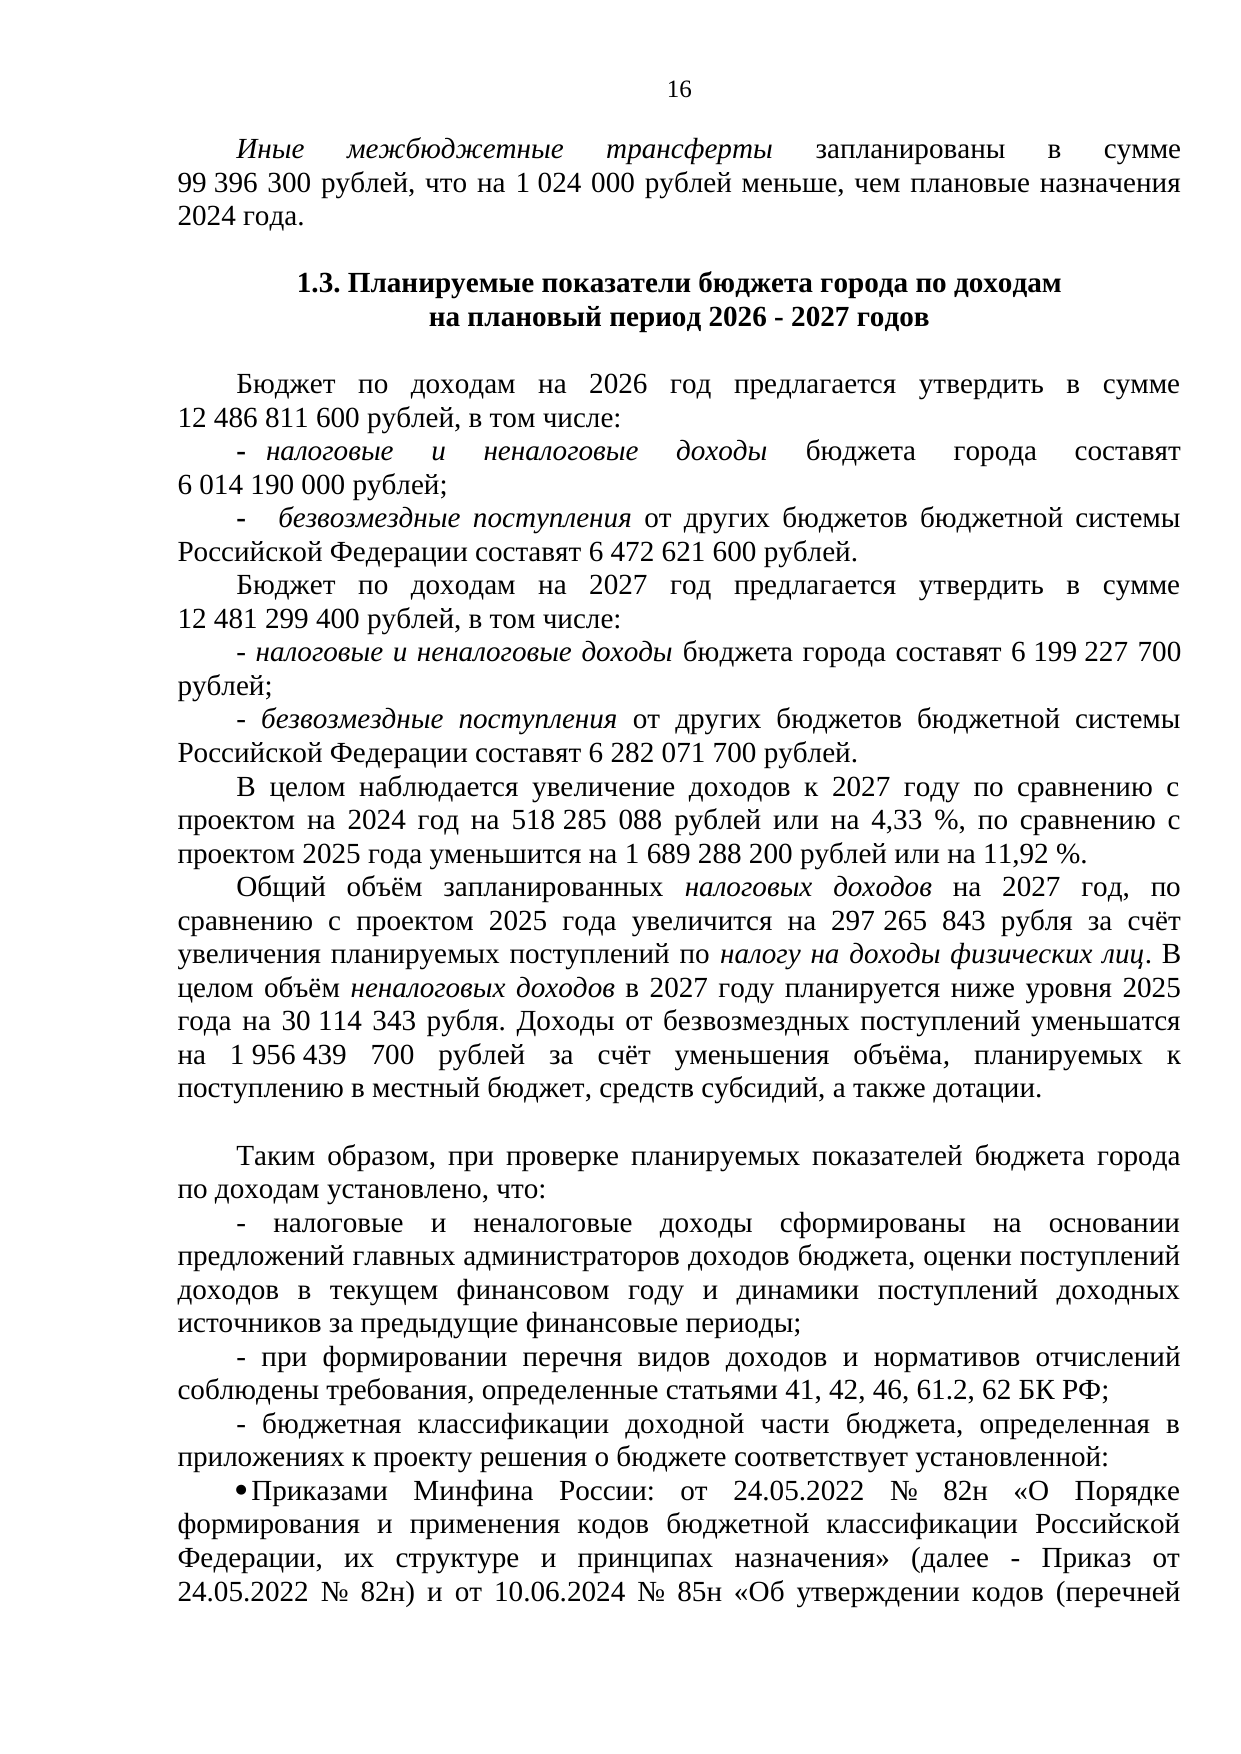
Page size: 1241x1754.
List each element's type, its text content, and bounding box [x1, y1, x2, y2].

text Иные межбюджетные трансферты запланированы в сумме 99 396 300 рублей, что на 1 024 000 рублей меньше, чем плановые назначения 2024 года. [177, 131, 1181, 232]
list налоговые и неналоговые доходы бюджета города составят 6 014 190 000 рублей; [177, 433, 1181, 500]
text - безвозмездные поступления от других бюджетов бюджетной системы Российской Федерации составят 6 282 071 700 рублей. [177, 702, 1181, 769]
text В целом наблюдается увеличение доходов к 2027 году по сравнению с проектом на 2024 год на 518 285 088 рублей или на 4,33 %, по сравнению с проектом 2025 года уменьшится на 1 689 288 200 рублей или на 11,92 %. [177, 769, 1181, 869]
text Таким образом, при проверке планируемых показателей бюджета города по доходам установлено, что: [177, 1138, 1181, 1205]
text - налоговые и неналоговые доходы бюджета города составят 6 199 227 700 рублей; [177, 634, 1181, 702]
text - бюджетная классификации доходной части бюджета, определенная в приложениях к проекту решения о бюджете соответствует установленной: [177, 1406, 1181, 1473]
text Общий объём запланированных налоговых доходов на 2027 год, по сравнению с проектом 2025 года увеличится на 297 265 843 рубля за счёт увеличения планируемых поступлений по налогу на доходы физических лиц. В целом объём неналоговых доходов в 2027 году планируется ниже уровня 2025 года на 30 114 343 рубля. Доходы от безвозмездных поступлений уменьшатся на 1 956 439 700 рублей за счёт уменьшения объёма, планируемых к поступлению в местный бюджет, средств субсидий, а также дотации. [177, 869, 1181, 1104]
list безвозмездные поступления от других бюджетов бюджетной системы Российской Федерации составят 6 472 621 600 рублей. [177, 500, 1181, 567]
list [177, 1473, 1181, 1607]
text - при формировании перечня видов доходов и нормативов отчислений соблюдены требования, определенные статьями 41, 42, 46, 61.2, 62 БК РФ; [177, 1339, 1181, 1406]
text 1.3. Планируемые показатели бюджета города по доходам [177, 266, 1181, 299]
text Бюджет по доходам на 2027 год предлагается утвердить в сумме 12 481 299 400 рублей, в том числе: [177, 567, 1181, 634]
text - налоговые и неналоговые доходы сформированы на основании предложений главных администраторов доходов бюджета, оценки поступлений доходов в текущем финансовом году и динамики поступлений доходных источников за предыдущие финансовые периоды; [177, 1205, 1181, 1339]
text на плановый период 2026 - 2027 годов [177, 299, 1181, 333]
text Бюджет по доходам на 2026 год предлагается утвердить в сумме 12 486 811 600 рублей, в том числе: [177, 366, 1181, 433]
